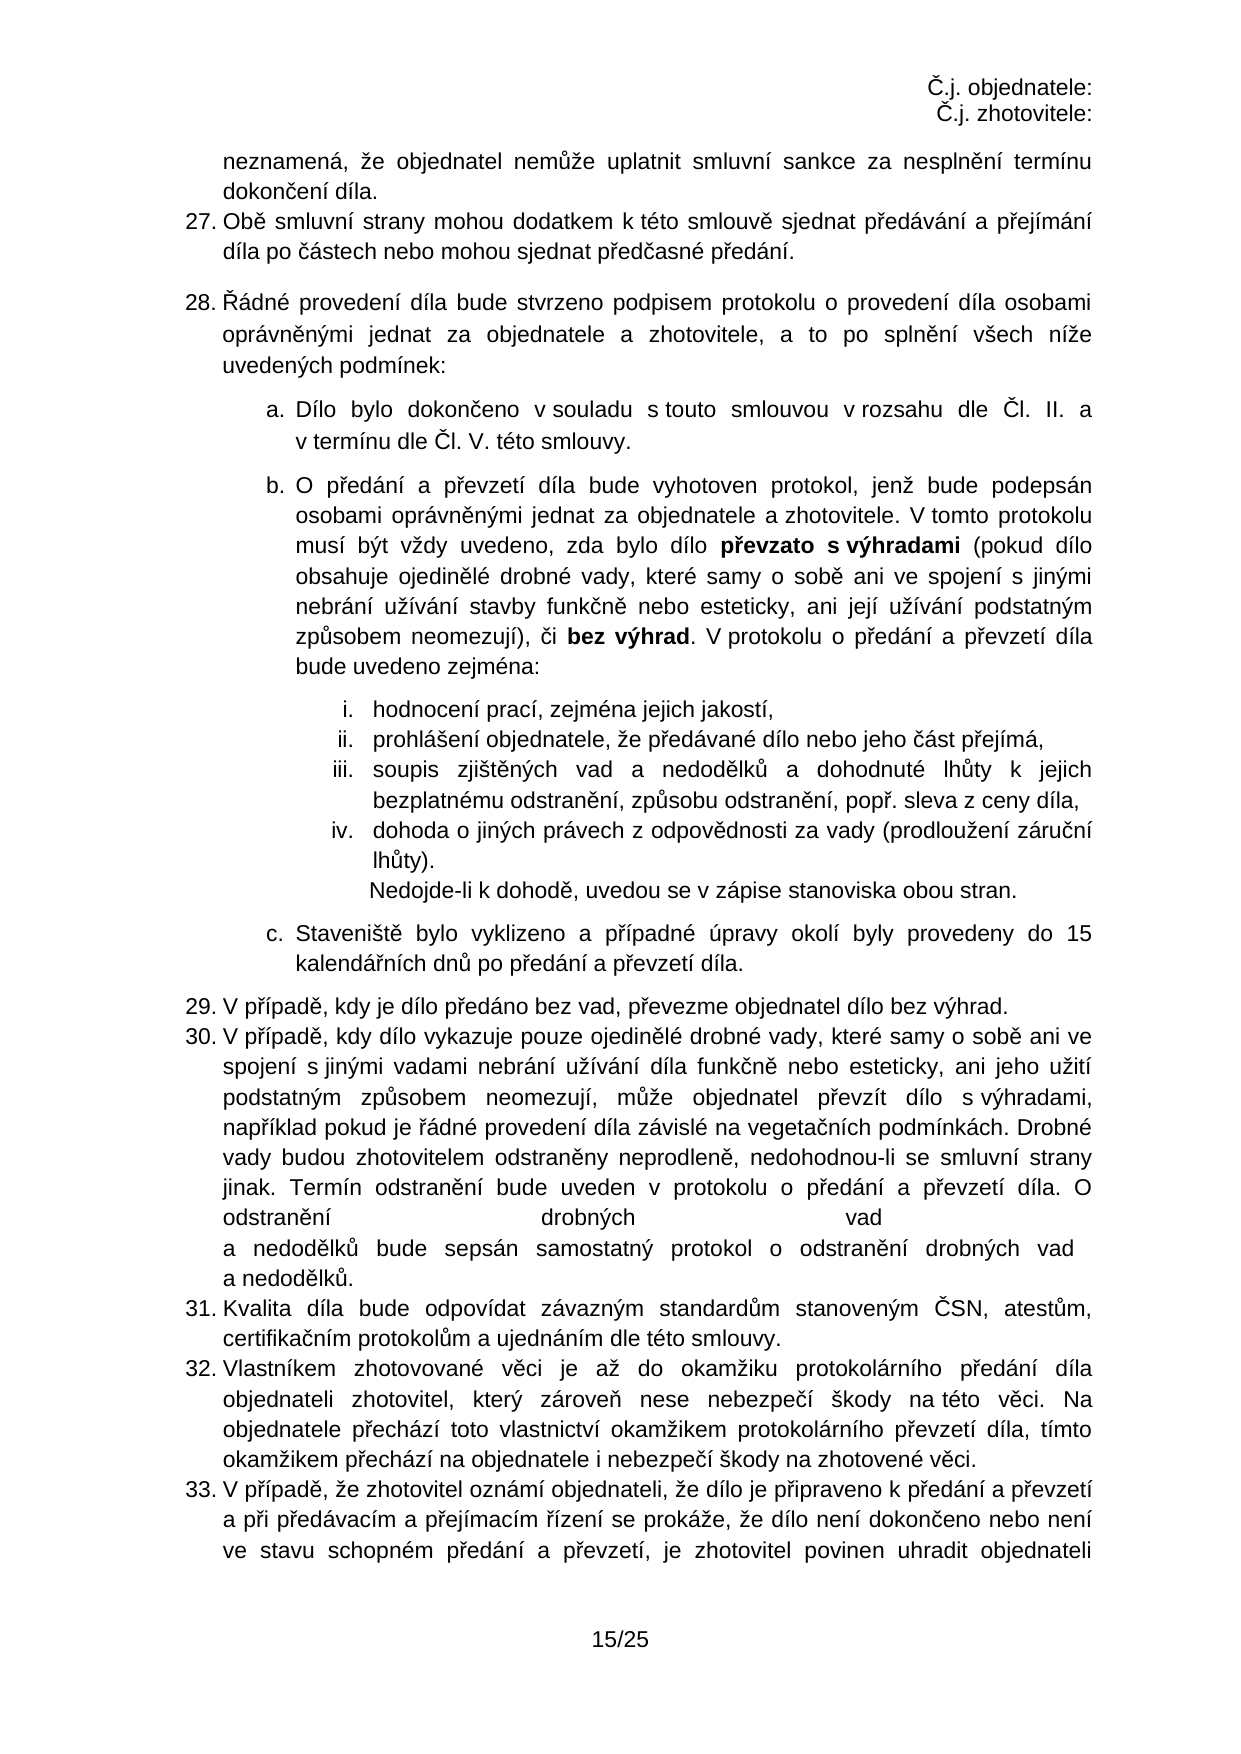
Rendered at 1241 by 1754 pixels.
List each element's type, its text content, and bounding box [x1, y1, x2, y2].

list dohoda o jiných právech z odpovědnosti za vady (prodloužení záruční lhůty). [354, 817, 1093, 873]
list Staveniště bylo vyklizeno a případné úpravy okolí byly provedeny do 15 kalendářních dnů po předání a převzetí díla. [266, 920, 1093, 977]
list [185, 1476, 1093, 1563]
text Nedojde-li k dohodě, uvedou se v zápise stanoviska obou stran. [295, 877, 1093, 904]
list soupis zjištěných vad a nedodělků a dohodnuté lhůty k jejich bezplatnému odstranění, způsobu odstranění, popř. sleva z ceny díla, [354, 756, 1093, 813]
list hodnocení prací, zejména jejich jakostí, [354, 696, 1093, 722]
list V případě, kdy dílo vykazuje pouze ojedinělé drobné vady, které samy o sobě ani ve spojení s jinými vadami nebrání užívání díla funkčně nebo esteticky, ani jeho užití podstatným způsobem neomezují, může objednatel převzít dílo s výhradami, například pokud je řádné provedení díla závislé na vegetačních podmínkách. Drobné vady budou zhotovitelem odstraněny neprodleně, nedohodnou-li se smluvní strany jinak. Termín odstranění bude uveden v protokolu o předání a převzetí díla. O odstranění drobných vad a nedodělků bude sepsán samostatný protokol o odstranění drobných vad a nedodělků. [185, 1023, 1093, 1291]
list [185, 148, 1093, 204]
list Řádné provedení díla bude stvrzeno podpisem protokolu o provedení díla osobami oprávněnými jednat za objednatele a zhotovitele, a to po splnění všech níže uvedených podmínek: [185, 289, 1093, 379]
list prohlášení objednatele, že předávané dílo nebo jeho část přejímá, [354, 726, 1093, 753]
list O předání a převzetí díla bude vyhotoven protokol, jenž bude podepsán osobami oprávněnými jednat za objednatele a zhotovitele. V tomto protokolu musí být vždy uvedeno, zda bylo dílo převzato s výhradami (pokud dílo obsahuje ojedinělé drobné vady, které samy o sobě ani ve spojení s jinými nebrání užívání stavby funkčně nebo esteticky, ani její užívání podstatným způsobem neomezují), či bez výhrad. V protokolu o předání a převzetí díla bude uvedeno zejména: [266, 472, 1093, 680]
list Kvalita díla bude odpovídat závazným standardům stanoveným ČSN, atestům, certifikačním protokolům a ujednáním dle této smlouvy. [185, 1295, 1093, 1352]
list Obě smluvní strany mohou dodatkem k této smlouvě sjednat předávání a přejímání díla po částech nebo mohou sjednat předčasné předání. [185, 208, 1093, 264]
list Dílo bylo dokončeno v souladu s touto smlouvou v rozsahu dle Čl. II. a v termínu dle Čl. V. této smlouvy. [266, 396, 1093, 454]
list V případě, kdy je dílo předáno bez vad, převezme objednatel dílo bez výhrad. [185, 993, 1093, 1019]
list Vlastníkem zhotovované věci je až do okamžiku protokolárního předání díla objednateli zhotovitel, který zároveň nese nebezpečí škody na této věci. Na objednatele přechází toto vlastnictví okamžikem protokolárního převzetí díla, tímto okamžikem přechází na objednatele i nebezpečí škody na zhotovené věci. [185, 1355, 1093, 1472]
